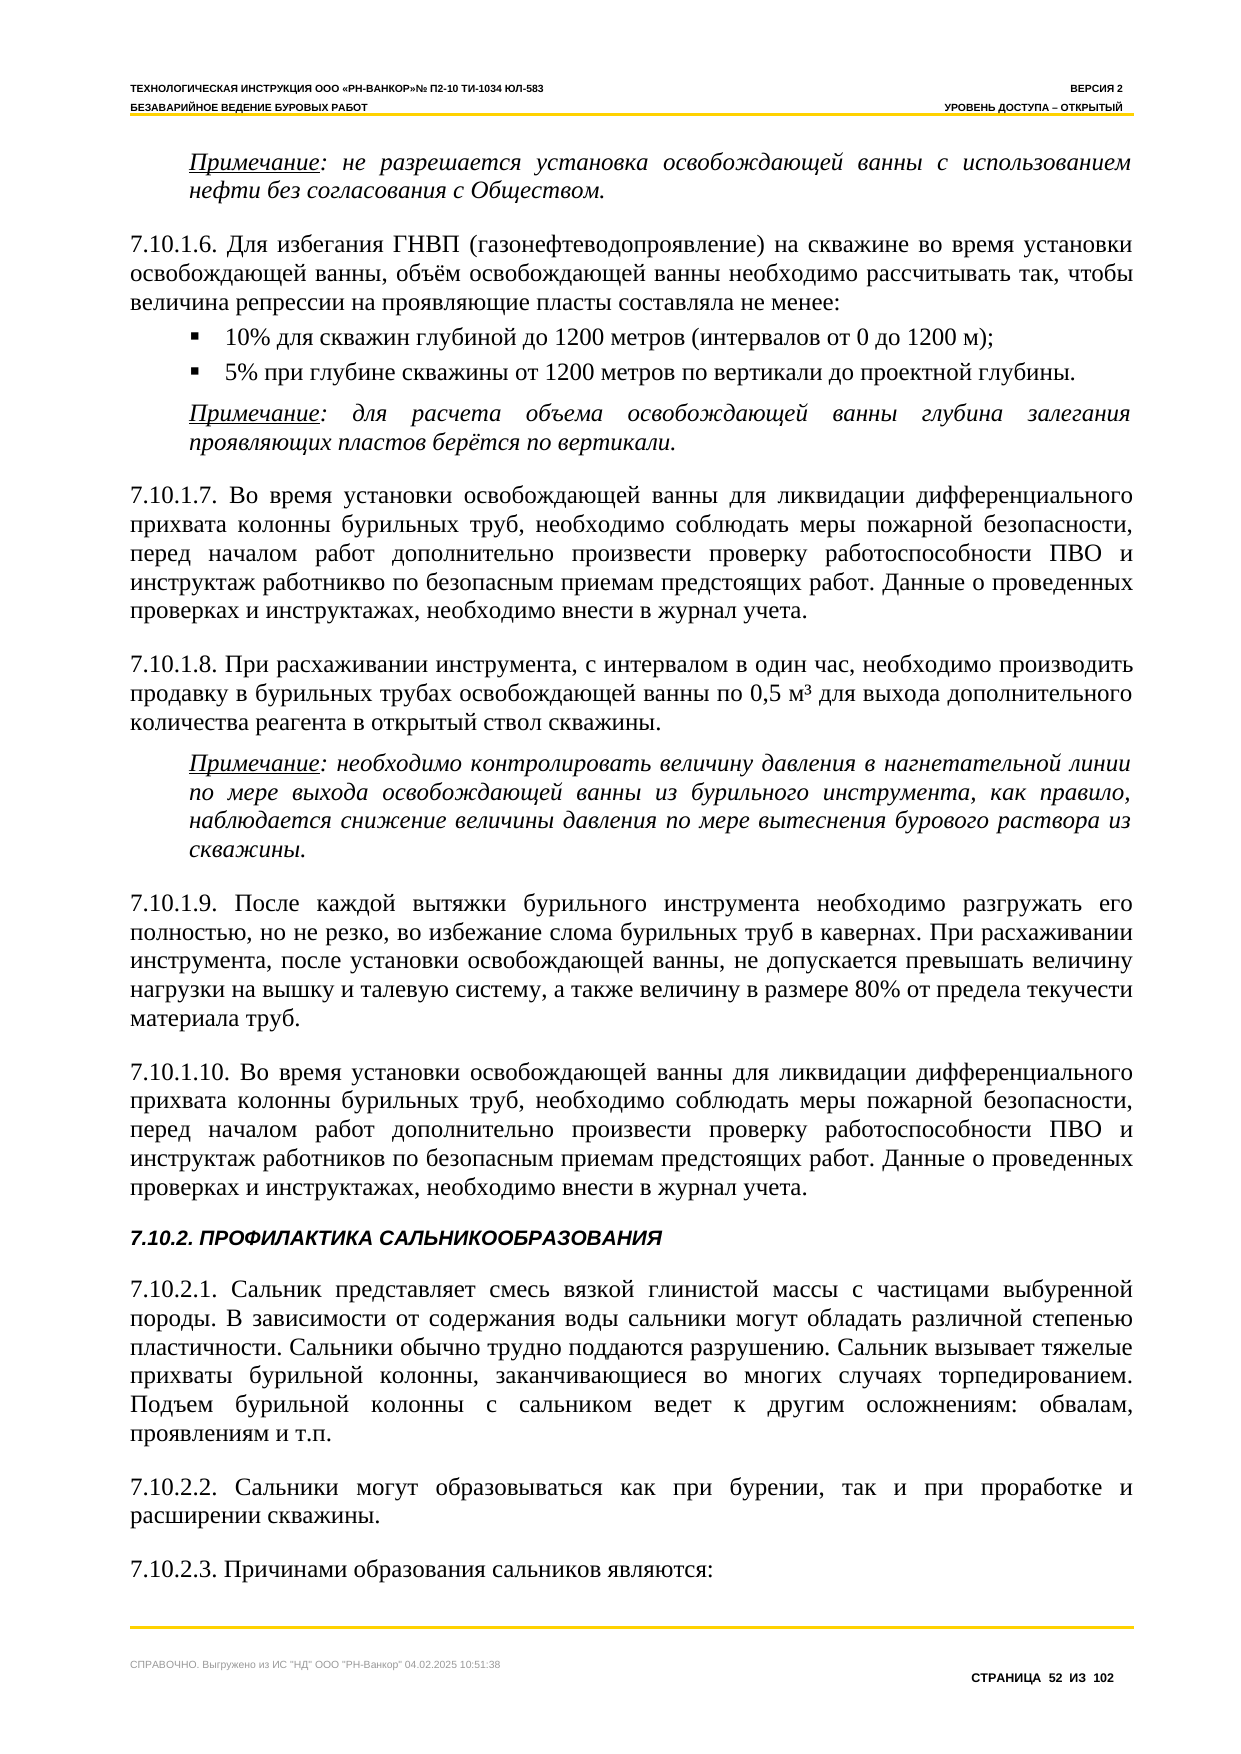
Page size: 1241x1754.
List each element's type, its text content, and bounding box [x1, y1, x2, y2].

text 7.10.1.9. После каждой вытяжки бурильного инструмента необходимо разгружать его полностью, но не резко, во избежание слома бурильных труб в кавернах. При расхаживании инструмента, после установки освобождающей ванны, не допускается превышать величину нагрузки на вышку и талевую систему, а также величину в размере 80% от предела текучести материала труб. [130, 888, 1134, 1032]
text Примечание: не разрешается установка освобождающей ванны с использованием нефти без согласования с Обществом. [189, 147, 1134, 204]
text 7.10.1.10. Во время установки освобождающей ванны для ликвидации дифференциального прихвата колонны бурильных труб, необходимо соблюдать меры пожарной безопасности, перед началом работ дополнительно произвести проверку работоспособности ПВО и инструктаж работников по безопасным приемам предстоящих работ. Данные о проведенных проверках и инструктажах, необходимо внести в журнал учета. [130, 1057, 1134, 1200]
text 7.10.2.1. Сальник представляет смесь вязкой глинистой массы с частицами выбуренной породы. В зависимости от содержания воды сальники могут обладать различной степенью пластичности. Сальники обычно трудно поддаются разрушению. Сальник вызывает тяжелые прихваты бурильной колонны, заканчивающиеся во многих случаях торпедированием. Подъем бурильной колонны с сальником ведет к другим осложнениям: обвалам, проявлениям и т.п. [130, 1274, 1134, 1447]
list 5% при глубине скважины от 1200 метров по вертикали до проектной глубины. [148, 357, 1134, 385]
text Примечание: необходимо контролировать величину давления в нагнетательной линии по мере выхода освобождающей ванны из бурильного инструмента, как правило, наблюдается снижение величины давления по мере вытеснения бурового раствора из скважины. [189, 748, 1134, 863]
text 7.10.2.2. Сальники могут образовываться как при бурении, так и при проработке и расширении скважины. [130, 1472, 1134, 1529]
text 7.10.1.6. Для избегания ГНВП (газонефтеводопроявление) на скважине во время установки освобождающей ванны, объём освобождающей ванны необходимо рассчитывать так, чтобы величина репрессии на проявляющие пласты составляла не менее: [130, 229, 1134, 315]
text 7.10.1.8. При расхаживании инструмента, с интервалом в один час, необходимо производить продавку в бурильных трубах освобождающей ванны по 0,5 м³ для выхода дополнительного количества реагента в открытый ствол скважины. [130, 649, 1134, 735]
text Примечание: для расчета объема освобождающей ванны глубина залегания проявляющих пластов берётся по вертикали. [189, 398, 1134, 455]
text 7.10.1.7. Во время установки освобождающей ванны для ликвидации дифференциального прихвата колонны бурильных труб, необходимо соблюдать меры пожарной безопасности, перед началом работ дополнительно произвести проверку работоспособности ПВО и инструктаж работникво по безопасным приемам предстоящих работ. Данные о проведенных проверках и инструктажах, необходимо внести в журнал учета. [130, 480, 1134, 624]
text 7.10.2.3. Причинами образования сальников являются: [130, 1554, 1134, 1583]
subtitle 7.10.2. ПРОФИЛАКТИКА САЛЬНИКООБРАЗОВАНИЯ [130, 1225, 1134, 1249]
list 10% для скважин глубиной до 1200 метров (интервалов от 0 до 1200 м); [148, 322, 1134, 350]
